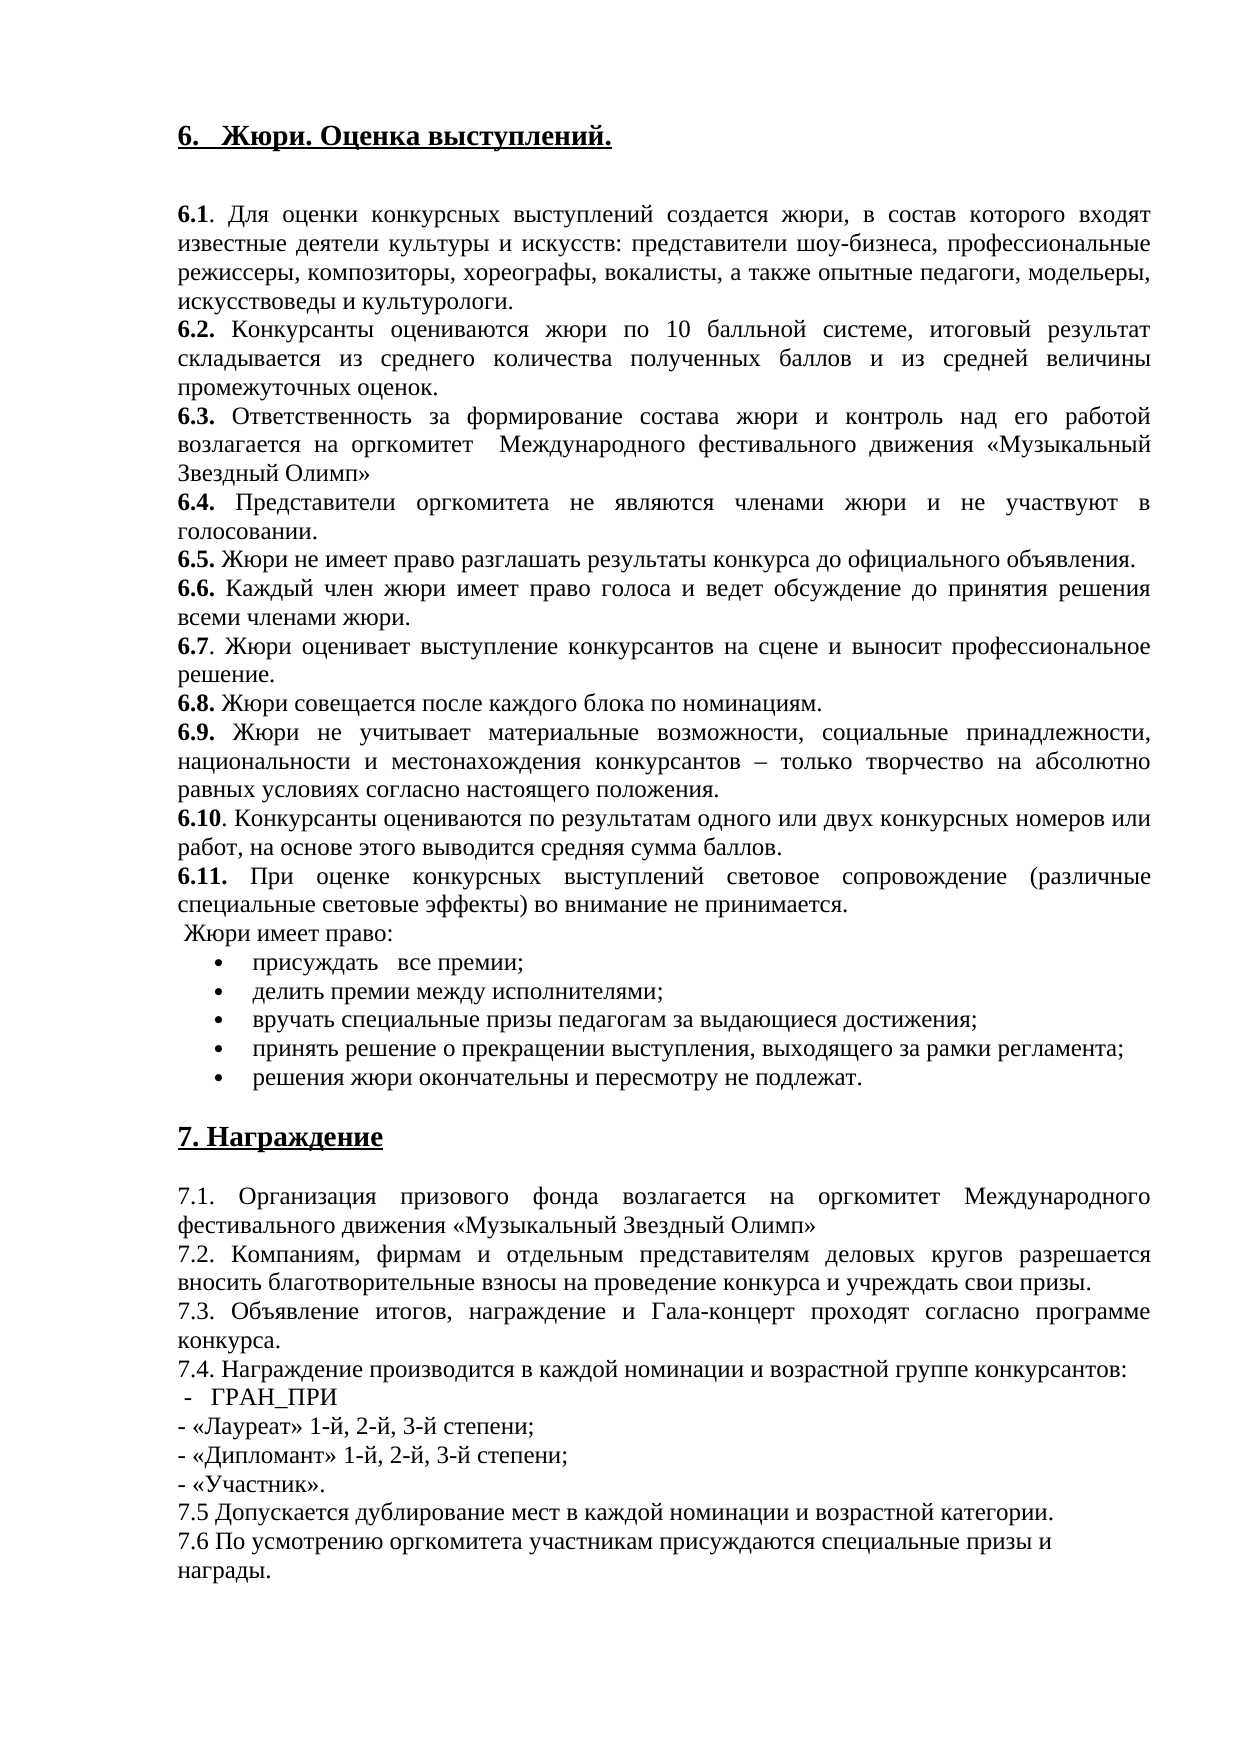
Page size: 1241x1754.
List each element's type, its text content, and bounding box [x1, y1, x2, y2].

text - «Лауреат» 1-й, 2-й, 3-й степени; [177, 1411, 1152, 1440]
text Жюри имеет право: [177, 918, 1152, 947]
text 6.4. Представители оргкомитета не являются членами жюри и не участвуют в голосовании. [177, 487, 1152, 544]
text 6.11. При оценке конкурсных выступлений световое сопровождение (различные специальные световые эффекты) во внимание не принимается. [177, 861, 1152, 918]
text 7.5 Допускается дублирование мест в каждой номинации и возрастной категории. [177, 1497, 1152, 1526]
text 6.6. Каждый член жюри имеет право голоса и ведет обсуждение до принятия решения всеми членами жюри. [177, 573, 1152, 631]
text 6.2. Конкурсанты оцениваются жюри по 10 балльной системе, итоговый результат складывается из среднего количества полученных баллов и из средней величины промежуточных оценок. [177, 314, 1152, 401]
text 6.5. Жюри не имеет право разглашать результаты конкурса до официального объявления. [177, 544, 1152, 573]
text 6.7. Жюри оценивает выступление конкурсантов на сцене и выносит профессиональное решение. [177, 631, 1152, 688]
text - «Участник». [177, 1469, 1152, 1497]
text - «Дипломант» 1-й, 2-й, 3-й степени; [177, 1440, 1152, 1469]
list вручать специальные призы педагогам за выдающиеся достижения; [215, 1004, 1152, 1033]
text 7.1. Организация призового фонда возлагается на оргкомитет Международного фестивального движения «Музыкальный Звездный Олимп» [177, 1181, 1152, 1239]
text 7. Награждение [177, 1119, 1152, 1152]
list делить премии между исполнителями; [215, 976, 1152, 1004]
text 6. Жюри. Оценка выступлений. [177, 118, 1152, 152]
list принять решение о прекращении выступления, выходящего за рамки регламента; [215, 1033, 1152, 1062]
list решения жюри окончательны и пересмотру не подлежат. [215, 1062, 1152, 1091]
text 6.10. Конкурсанты оцениваются по результатам одного или двух конкурсных номеров или работ, на основе этого выводится средняя сумма баллов. [177, 803, 1152, 861]
text 6.1. Для оценки конкурсных выступлений создается жюри, в состав которого входят известные деятели культуры и искусств: представители шоу-бизнеса, профессиональные режиссеры, композиторы, хореографы, вокалисты, а также опытные педагоги, модельеры, искусствоведы и культурологи. [177, 199, 1152, 314]
text 7.2. Компаниям, фирмам и отдельным представителям деловых кругов разрешается вносить благотворительные взносы на проведение конкурса и учреждать свои призы. [177, 1239, 1152, 1296]
text 6.9. Жюри не учитывает материальные возможности, социальные принадлежности, национальности и местонахождения конкурсантов – только творчество на абсолютно равных условиях согласно настоящего положения. [177, 717, 1152, 803]
text - ГРАН_ПРИ [177, 1382, 1152, 1411]
text 7.6 По усмотрению оргкомитета участникам присуждаются специальные призы и награды. [177, 1526, 1152, 1584]
text 7.4. Награждение производится в каждой номинации и возрастной группе конкурсантов: [177, 1354, 1152, 1382]
text 7.3. Объявление итогов, награждение и Гала-концерт проходят согласно программе конкурса. [177, 1296, 1152, 1354]
text 6.3. Ответственность за формирование состава жюри и контроль над его работой возлагается на оргкомитет Международного фестивального движения «Музыкальный Звездный Олимп» [177, 401, 1152, 487]
list присуждать все премии; [215, 947, 1152, 976]
text 6.8. Жюри совещается после каждого блока по номинациям. [177, 688, 1152, 717]
